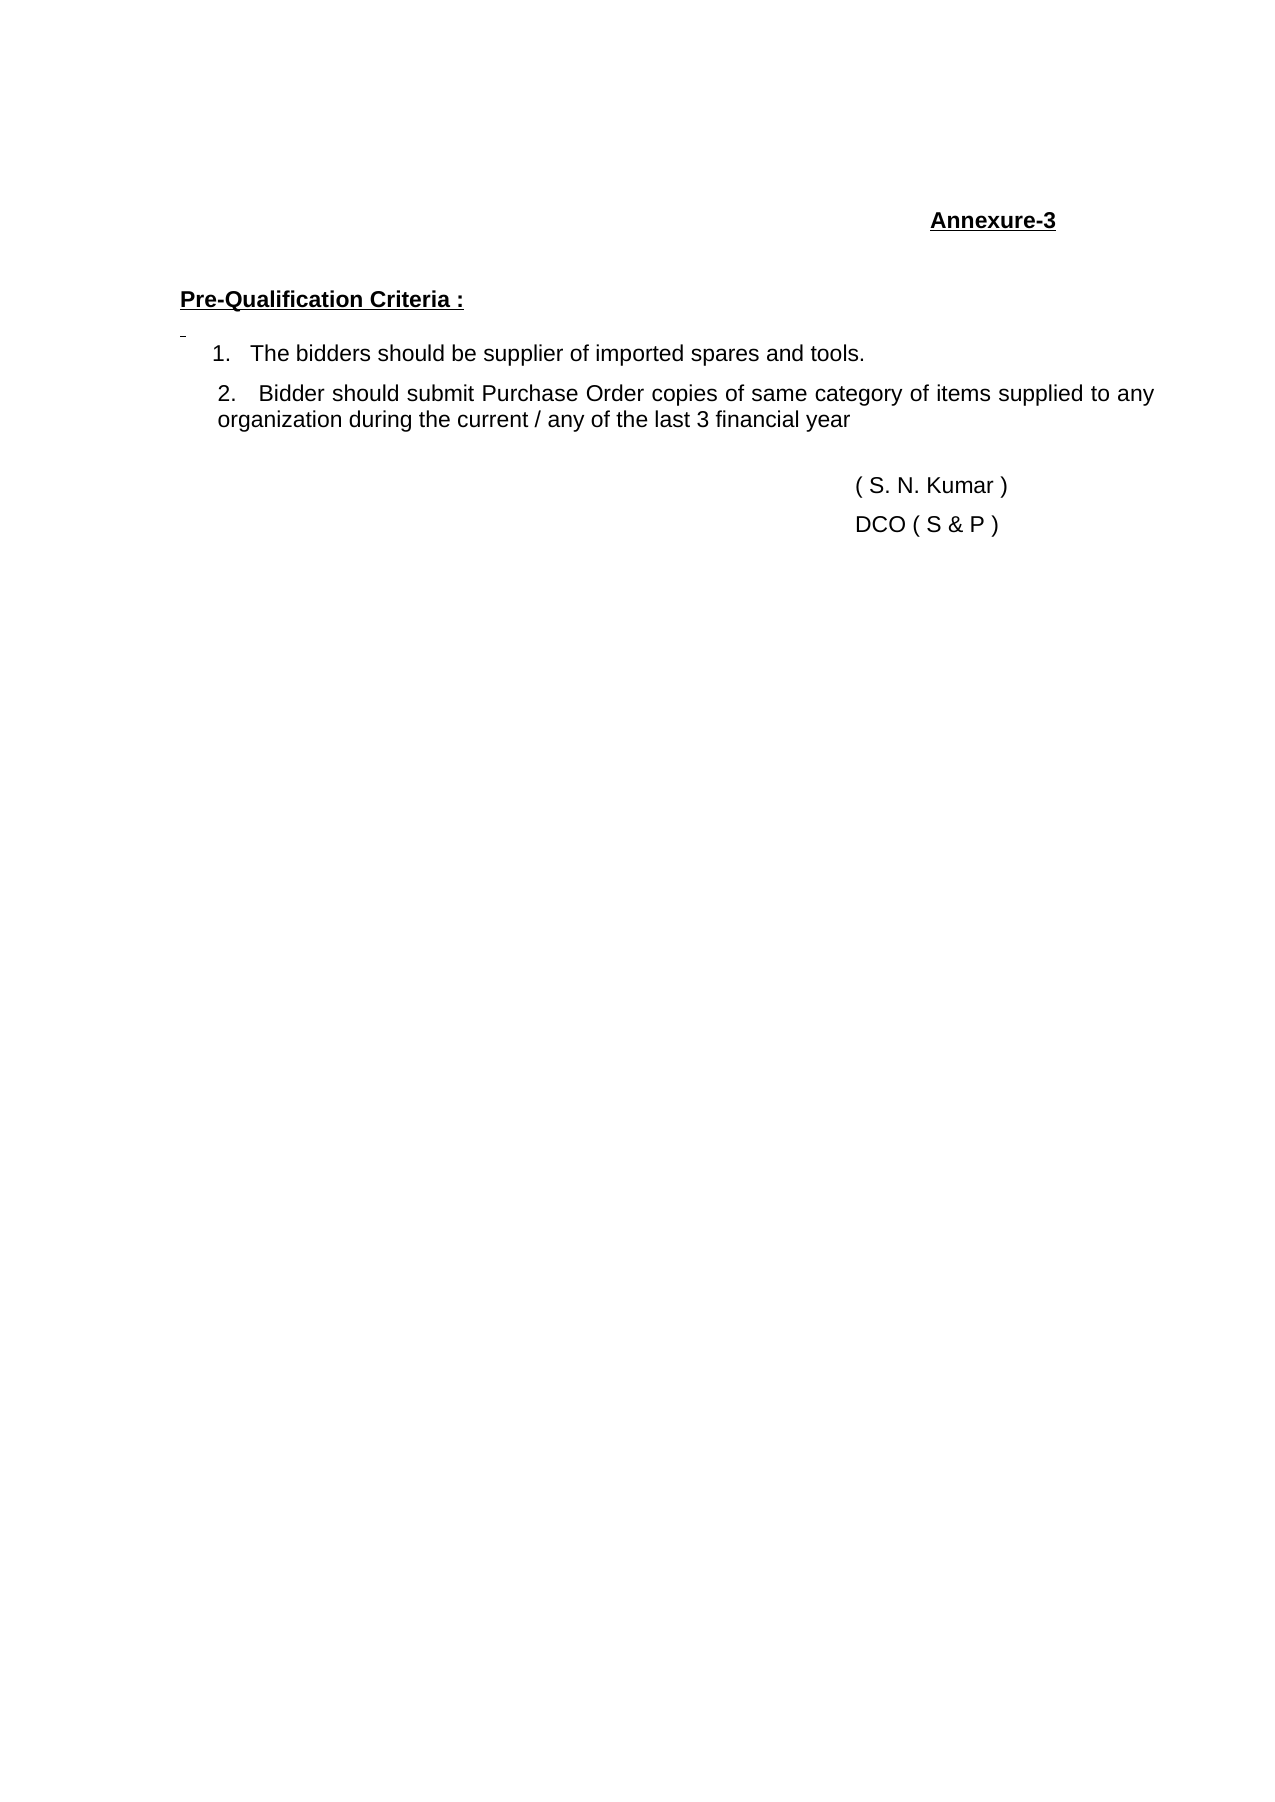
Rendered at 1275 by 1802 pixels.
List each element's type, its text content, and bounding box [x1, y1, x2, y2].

text Pre-Qualification Criteria : [180, 286, 1155, 312]
list 2. Bidder should submit Purchase Order copies of same category of items supplied to any organization during the current / any of the last 3 financial year [217, 380, 1155, 432]
text ( S. N. Kumar ) [180, 472, 1155, 498]
text DCO ( S & P ) [180, 511, 1155, 538]
text 1. The bidders should be supplier of imported spares and tools. [180, 340, 1155, 367]
text Annexure-3 [855, 207, 1155, 233]
